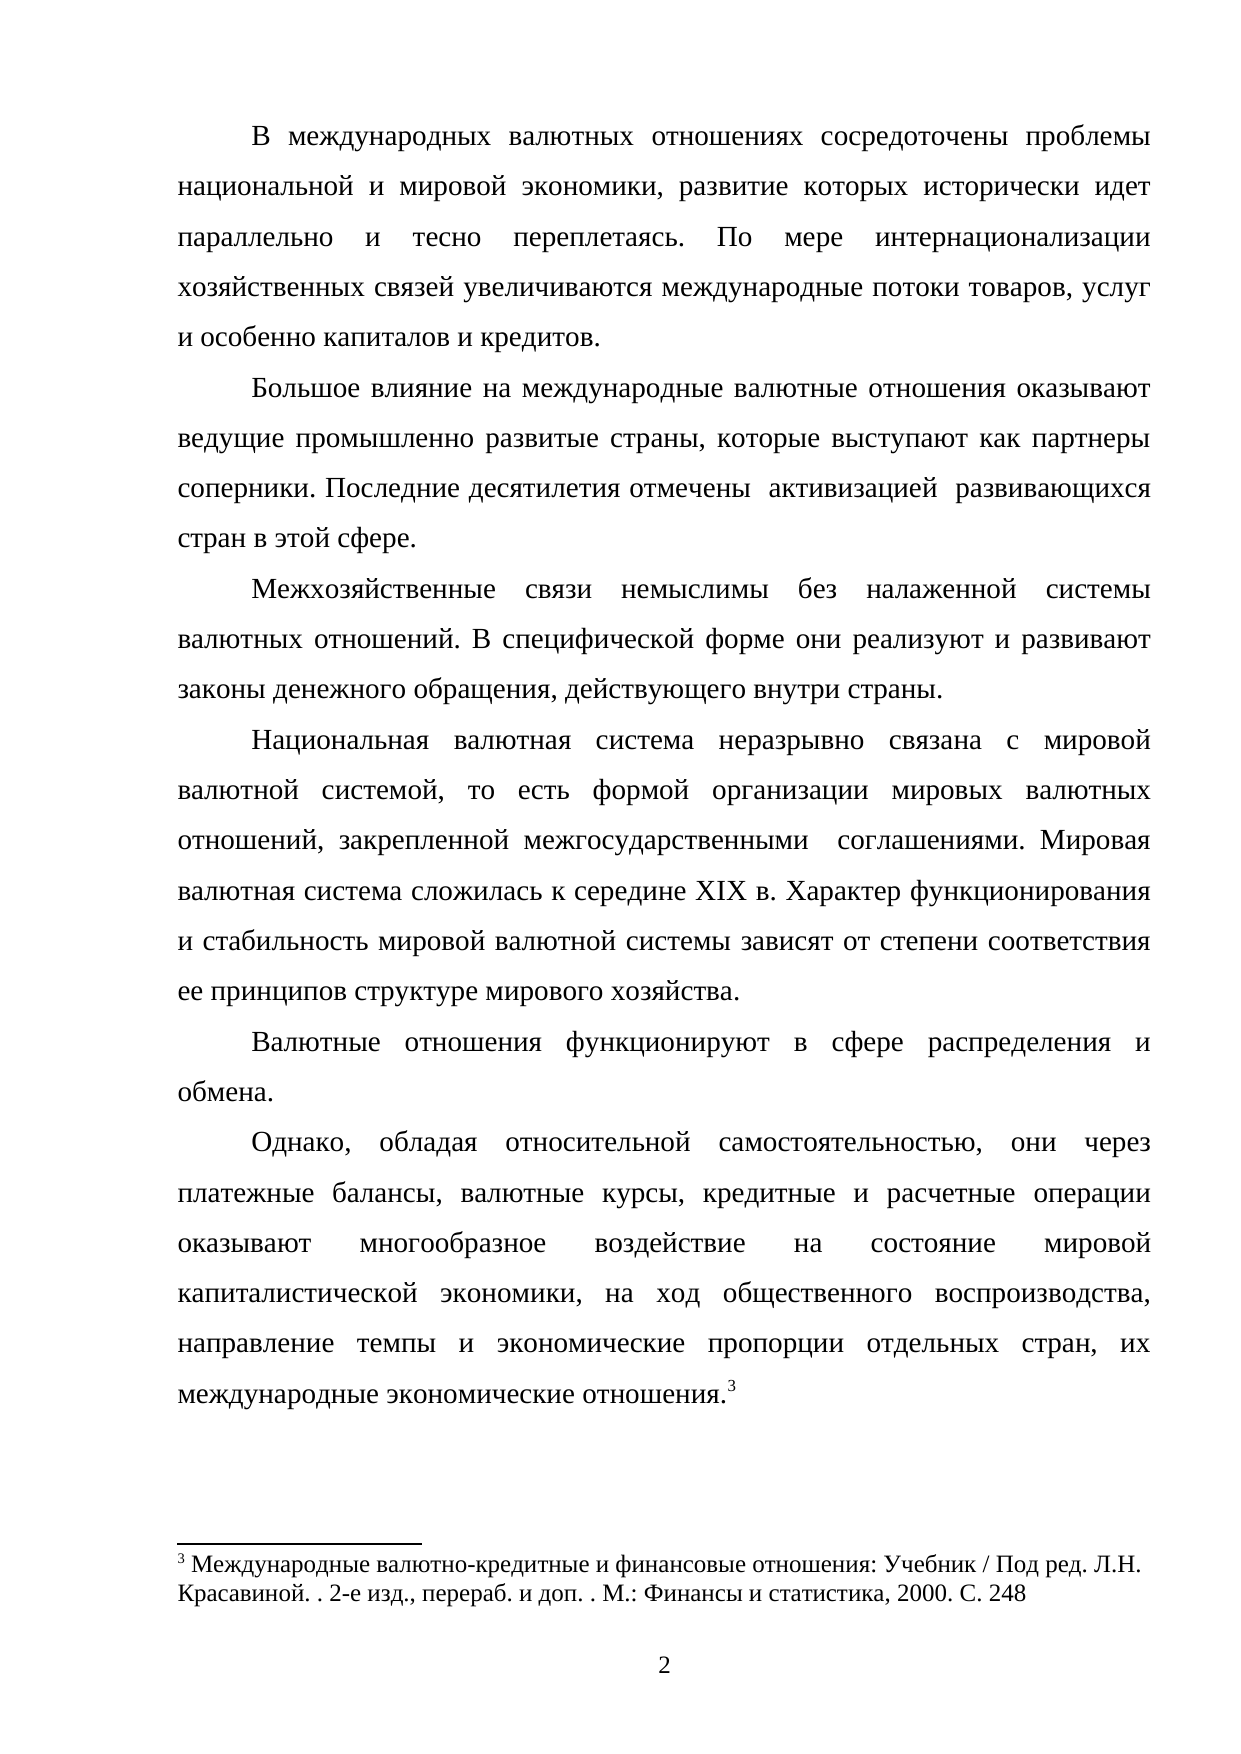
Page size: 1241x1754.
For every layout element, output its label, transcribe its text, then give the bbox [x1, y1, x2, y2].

text Национальная валютная система неразрывно связана с мировой валютной системой, то есть формой организации мировых валютных отношений, закрепленной межгосударственными соглашениями. Мировая валютная система сложилась к середине XIX в. Характер функционирования и стабильность мировой валютной системы зависят от степени соответствия ее принципов структуре мирового хозяйства. [177, 722, 1152, 1007]
text Однако, обладая относительной самостоятельностью, они через платежные балансы, валютные курсы, кредитные и расчетные операции оказывают многообразное воздействие на состояние мировой капиталистической экономики, на ход общественного воспроизводства, направление темпы и экономические пропорции отдельных стран, их международные экономические отношения. [177, 1124, 1152, 1409]
text Межхозяйственные связи немыслимы без налаженной системы валютных отношений. В специфической форме они реализуют и развивают законы денежного обращения, действующего внутри страны. [177, 571, 1152, 705]
text Валютные отношения функционируют в сфере распределения и обмена. [177, 1024, 1152, 1108]
text Большое влияние на международные валютные отношения оказывают ведущие промышленно развитые страны, которые выступают как партнеры соперники. Последние десятилетия отмечены активизацией развивающихся стран в этой сфере. [177, 370, 1152, 554]
text В международных валютных отношениях сосредоточены проблемы национальной и мировой экономики, развитие которых исторически идет параллельно и тесно переплетаясь. По мере интернационализации хозяйственных связей увеличиваются международные потоки товаров, услуг и особенно капиталов и кредитов. [177, 118, 1152, 353]
